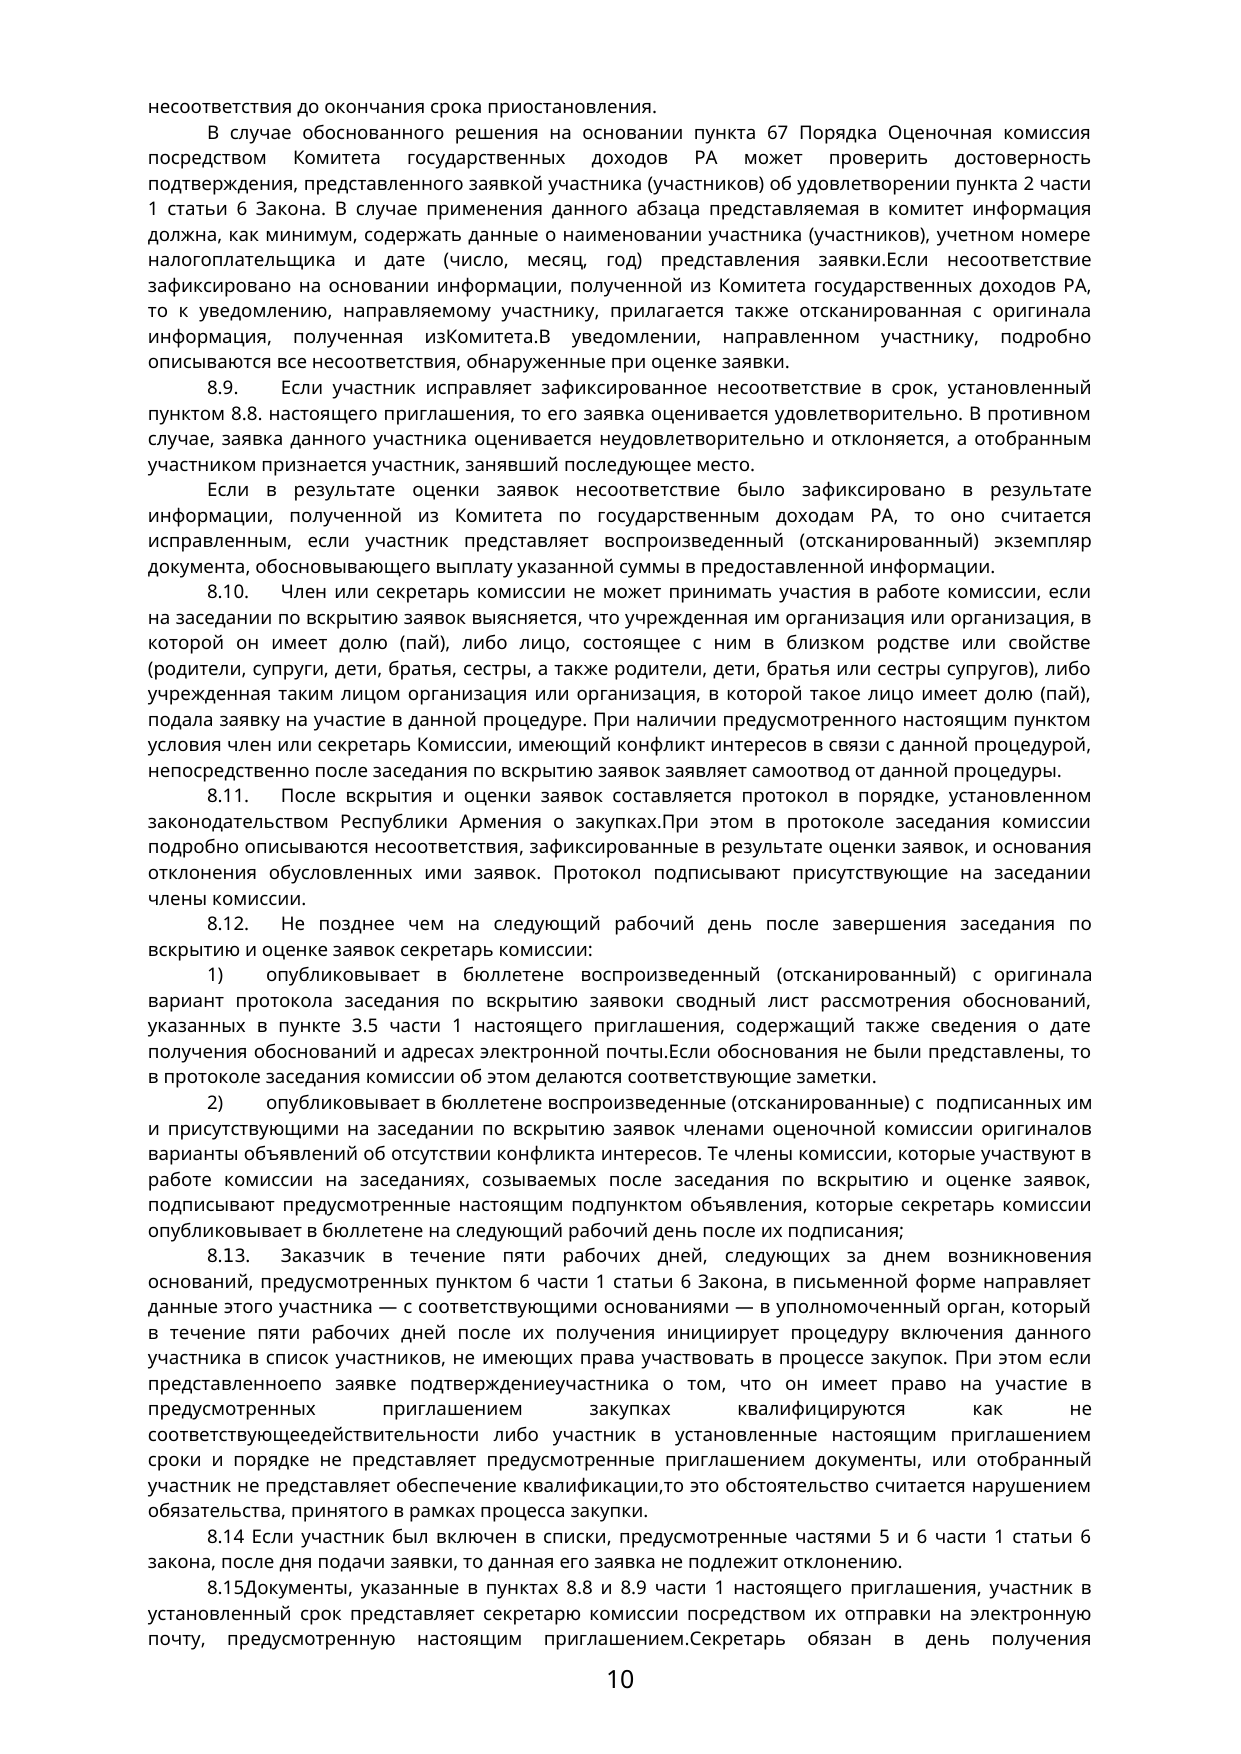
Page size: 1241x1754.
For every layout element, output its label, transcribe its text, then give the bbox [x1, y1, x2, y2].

text Если в результате оценки заявок несоответствие было зафиксировано в результате информации, полученной из Комитета по государственным доходам РА, то оно считается исправленным, если участник представляет воспроизведенный (отсканированный) экземпляр документа, обосновывающего выплату указанной суммы в предоставленной информации. [148, 476, 1092, 578]
text 2) опубликовывает в бюллетене воспроизведенные (отсканированные) с подписанных им и присутствующими на заседании по вскрытию заявок членами оценочной комиссии оригиналов варианты объявлений об отсутствии конфликта интересов. Те члены комиссии, которые участвуют в работе комиссии на заседаниях, созываемых после заседания по вскрытию и оценке заявок, подписывают предусмотренные настоящим подпунктом объявления, которые секретарь комиссии опубликовывает в бюллетене на следующий рабочий день после их подписания; [148, 1089, 1092, 1242]
text 8.12. Не позднее чем на следующий рабочий день после завершения заседания по вскрытию и оценке заявок секретарь комиссии: [148, 910, 1092, 961]
text 8.9. Если участник исправляет зафиксированное несоответствие в срок, установленный пунктом 8.8. настоящего приглашения, то его заявка оценивается удовлетворительно. В противном случае, заявка данного участника оценивается неудовлетворительно и отклоняется, а отобранным участником признается участник, занявший последующее место. [148, 374, 1092, 476]
text 8.11. После вскрытия и оценки заявок составляется протокол в порядке, установленном законодательством Республики Армения о закупках.При этом в протоколе заседания комиссии подробно описываются несоответствия, зафиксированные в результате оценки заявок, и основания отклонения обусловленных ими заявок. Протокол подписывают присутствующие на заседании члены комиссии. [148, 783, 1092, 910]
text 8.10. Член или секретарь комиссии не может принимать участия в работе комиссии, если на заседании по вскрытию заявок выясняется, что учрежденная им организация или организация, в которой он имеет долю (пай), либо лицо, состоящее с ним в близком родстве или свойстве (родители, супруги, дети, братья, сестры, а также родители, дети, братья или сестры супругов), либо учрежденная таким лицом организация или организация, в которой такое лицо имеет долю (пай), подала заявку на участие в данной процедуре. При наличии предусмотренного настоящим пунктом условия член или секретарь Комиссии, имеющий конфликт интересов в связи с данной процедурой, непосредственно после заседания по вскрытию заявок заявляет самоотвод от данной процедуры. [148, 578, 1092, 783]
text 8.13. Заказчик в течение пяти рабочих дней, следующих за днем возникновения оснований, предусмотренных пунктом 6 части 1 статьи 6 Закона, в письменной форме направляет данные этого участника — с соответствующими основаниями — в уполномоченный орган, который в течение пяти рабочих дней после их получения инициирует процедуру включения данного участника в список участников, не имеющих права участвовать в процессе закупок. При этом если представленноепо заявке подтверждениеучастника о том, что он имеет право на участие в предусмотренных приглашением закупках квалифицируются как не соответствующеедействительности либо участник в установленные настоящим приглашением сроки и порядке не представляет предусмотренные приглашением документы, или отобранный участник не представляет обеспечение квалификации,то это обстоятельство считается нарушением обязательства, принятого в рамках процесса закупки. [148, 1242, 1092, 1523]
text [148, 1574, 1092, 1651]
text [148, 94, 1092, 119]
text 8.14 Если участник был включен в списки, предусмотренные частями 5 и 6 части 1 статьи 6 закона, после дня подачи заявки, то данная его заявка не подлежит отклонению. [148, 1523, 1092, 1574]
text В случае обоснованного решения на основании пункта 67 Порядка Оценочная комиссия посредством Комитета государственных доходов РА может проверить достоверность подтверждения, представленного заявкой участника (участников) об удовлетворении пункта 2 части 1 статьи 6 Закона. В случае применения данного абзаца представляемая в комитет информация должна, как минимум, содержать данные о наименовании участника (участников), учетном номере налогоплательщика и дате (число, месяц, год) представления заявки.Если несоответствие зафиксировано на основании информации, полученной из Комитета государственных доходов РА, то к уведомлению, направляемому участнику, прилагается также отсканированная с оригинала информация, полученная изКомитета.В уведомлении, направленном участнику, подробно описываются все несоответствия, обнаруженные при оценке заявки. [148, 119, 1092, 374]
text 1) опубликовывает в бюллетене воспроизведенный (отсканированный) с оригинала вариант протокола заседания по вскрытию заявоки сводный лист рассмотрения обоснований, указанных в пункте 3.5 части 1 настоящего приглашения, содержащий также сведения о дате получения обоснований и адресах электронной почты.Если обоснования не были представлены, то в протоколе заседания комиссии об этом делаются соответствующие заметки. [148, 961, 1092, 1089]
